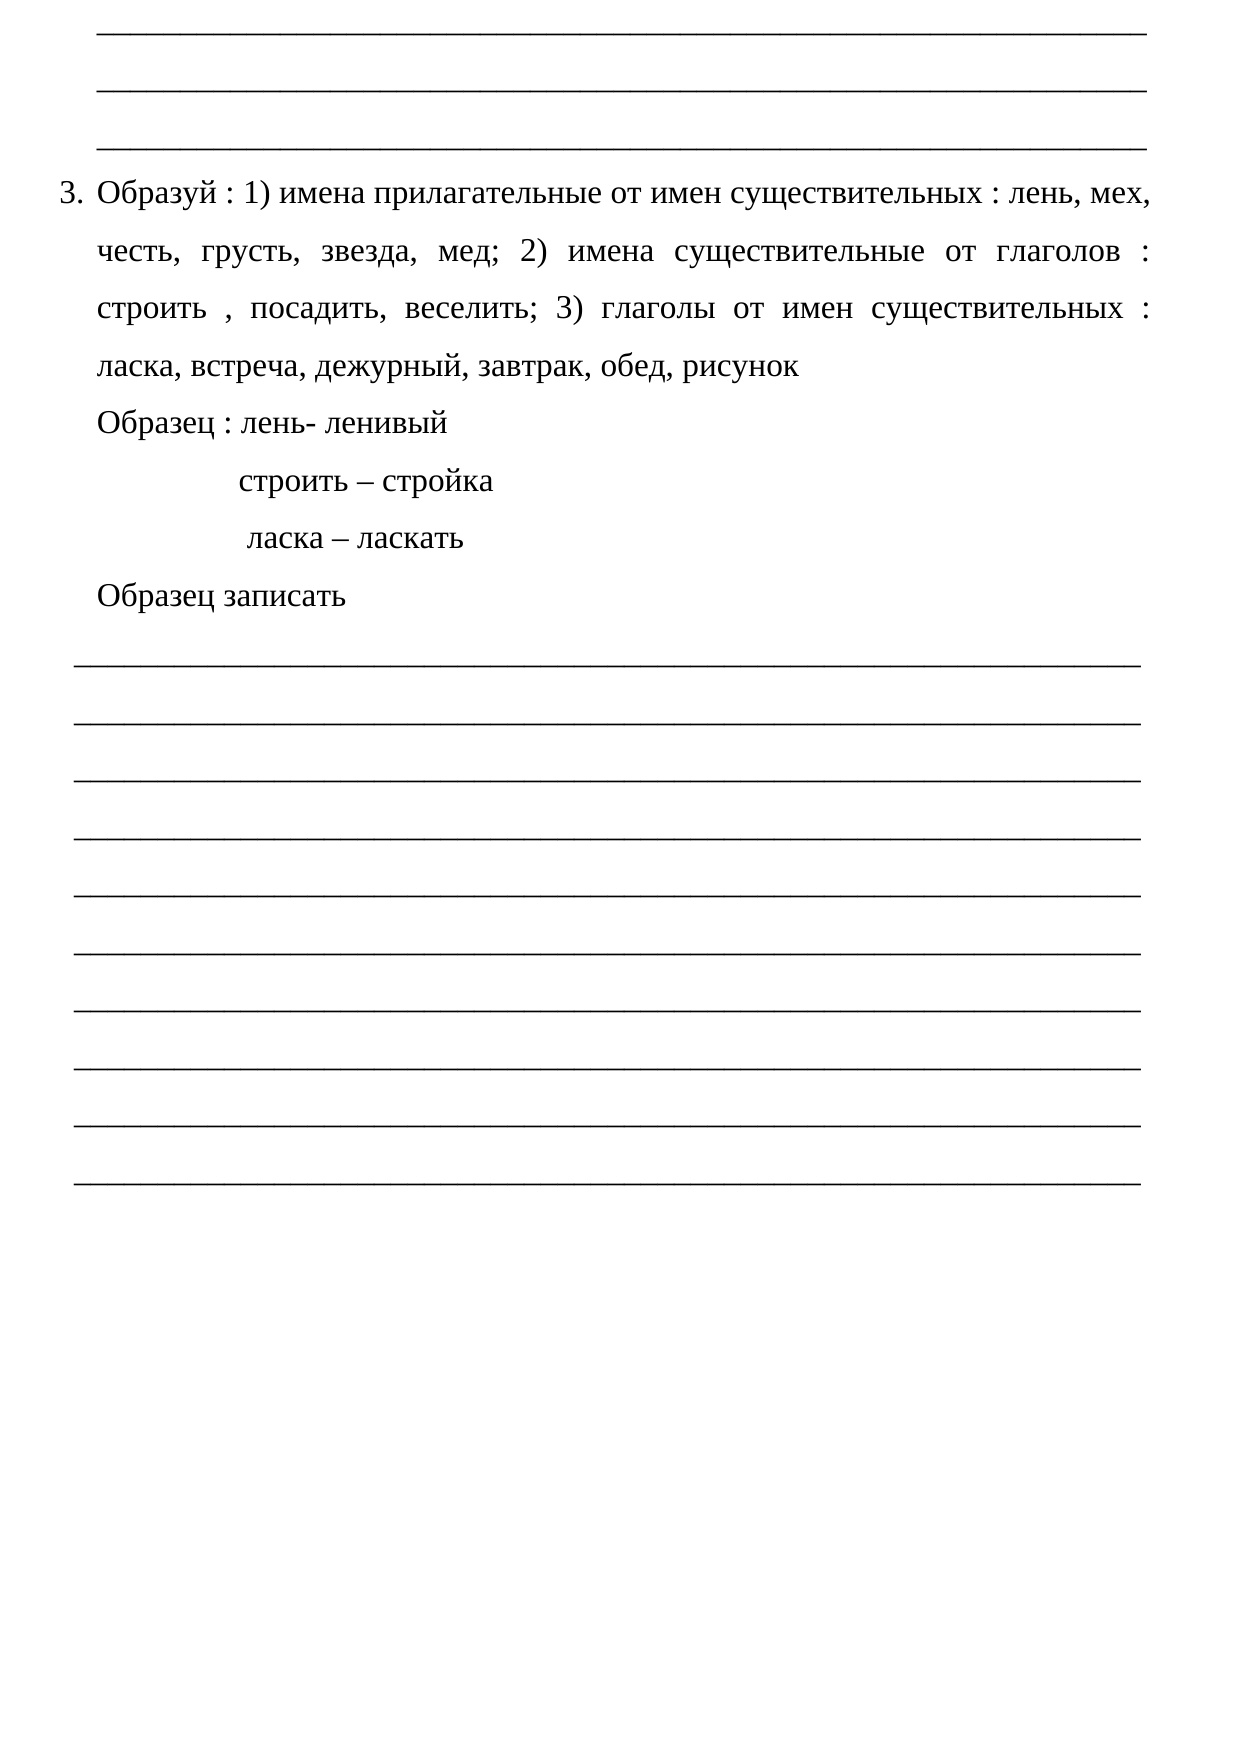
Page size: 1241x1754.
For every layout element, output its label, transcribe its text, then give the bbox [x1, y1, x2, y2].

list ______________________________________________________________________________________________________________________________ [97, 57, 1152, 153]
list Образец записать [97, 575, 1152, 613]
list строить – стройка [97, 460, 1152, 498]
text ________________________________________________________________________________________________________________________________________________________________________________________________________________________________________________________________________________________________________________________________________________________________________________________________________________________________________________________________________________________________________________________________________________________________________________________________________________________________________________________________ [74, 632, 1152, 1188]
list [97, 0, 1152, 38]
list Образец : лень- ленивый [97, 402, 1152, 441]
list ласка – ласкать [97, 517, 1152, 556]
list Образуй : 1) имена прилагательные от имен существительных : лень, мех, честь, грусть, звезда, мед; 2) имена существительные от глаголов : строить , посадить, веселить; 3) глаголы от имен существительных : ласка, встреча, дежурный, завтрак, обед, рисунок [59, 172, 1152, 383]
